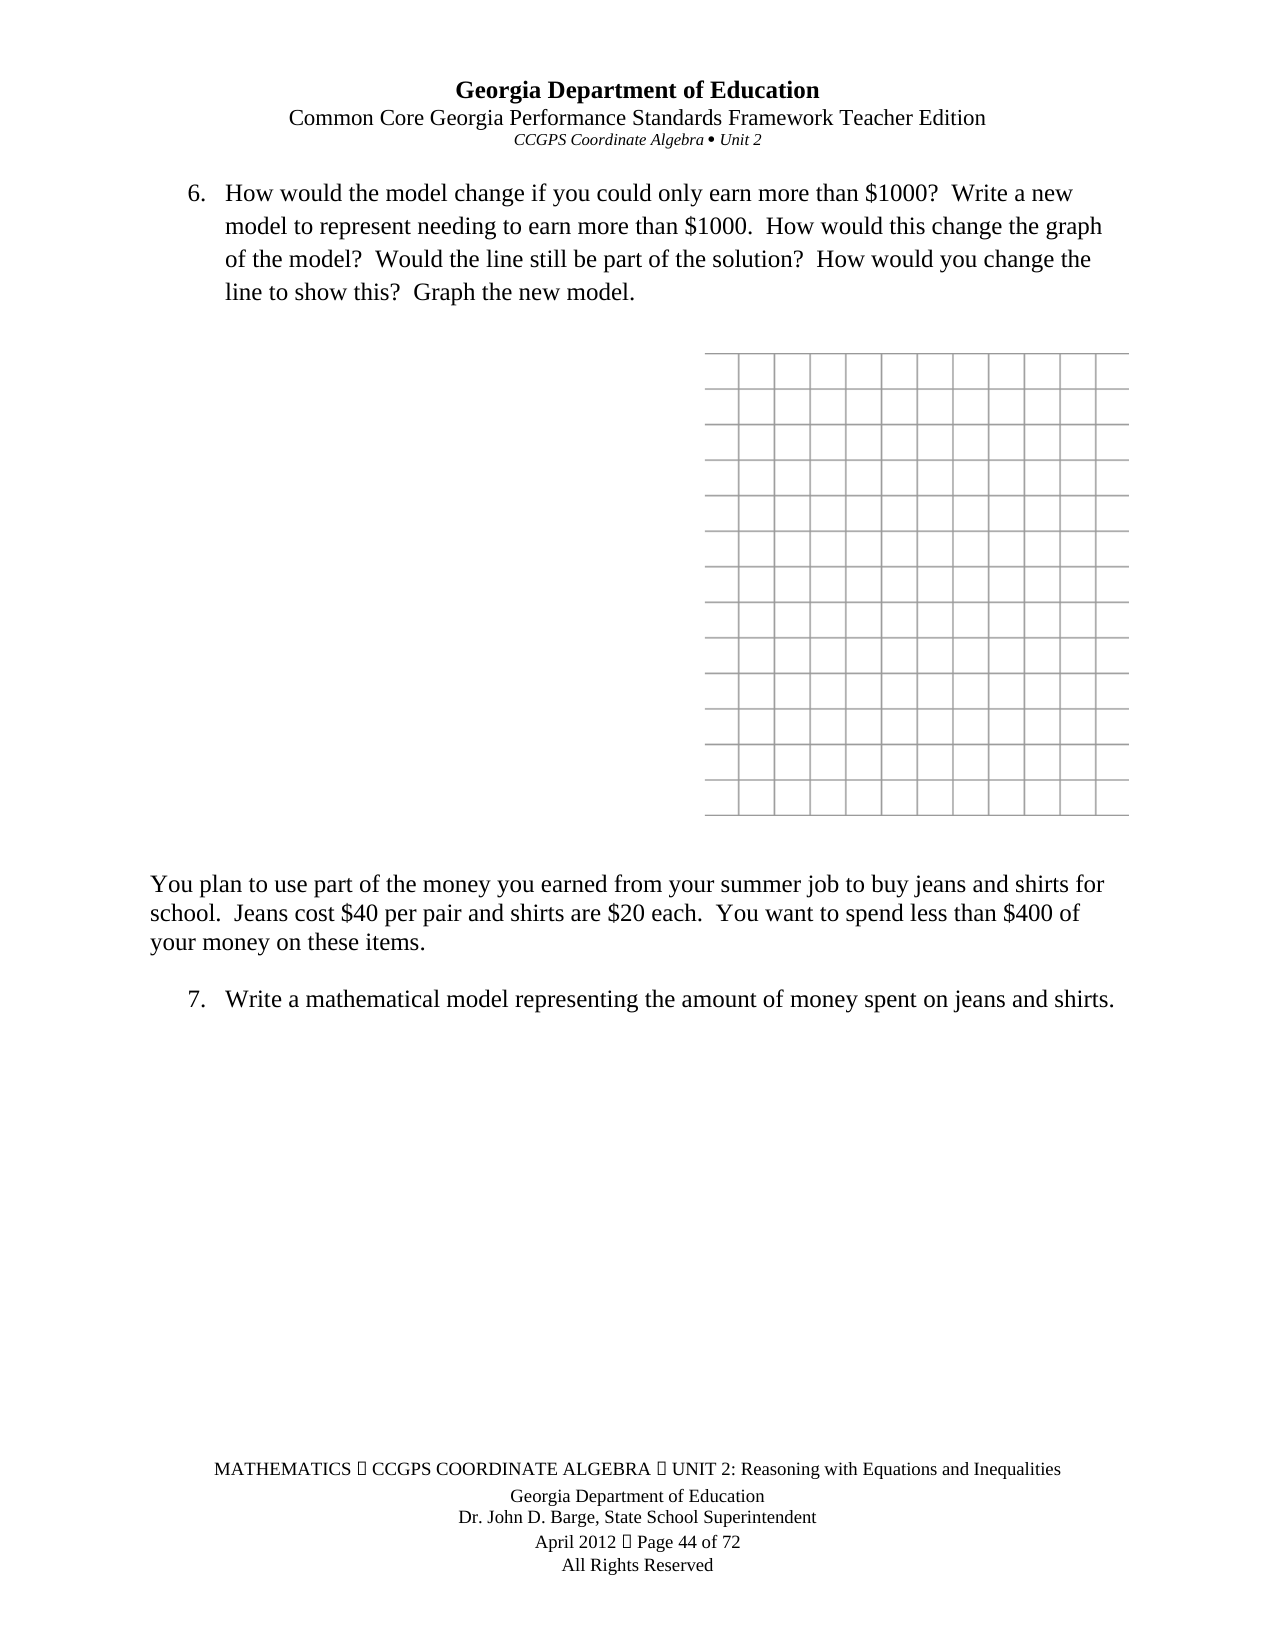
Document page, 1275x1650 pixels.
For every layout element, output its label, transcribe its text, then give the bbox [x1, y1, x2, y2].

text You plan to use part of the money you earned from your summer job to buy jeans and shirts for school. Jeans cost $40 per pair and shirts are $20 each. You want to spend less than $400 of your money on these items. [150, 869, 1125, 956]
list How would the model change if you could only earn more than $1000? Write a new model to represent needing to earn more than $1000. How would this change the graph of the model? Would the line still be part of the solution? How would you change the line to show this? Graph the new model. [187, 178, 1125, 306]
list Write a mathematical model representing the amount of money spent on jeans and shirts. [187, 984, 1125, 1013]
